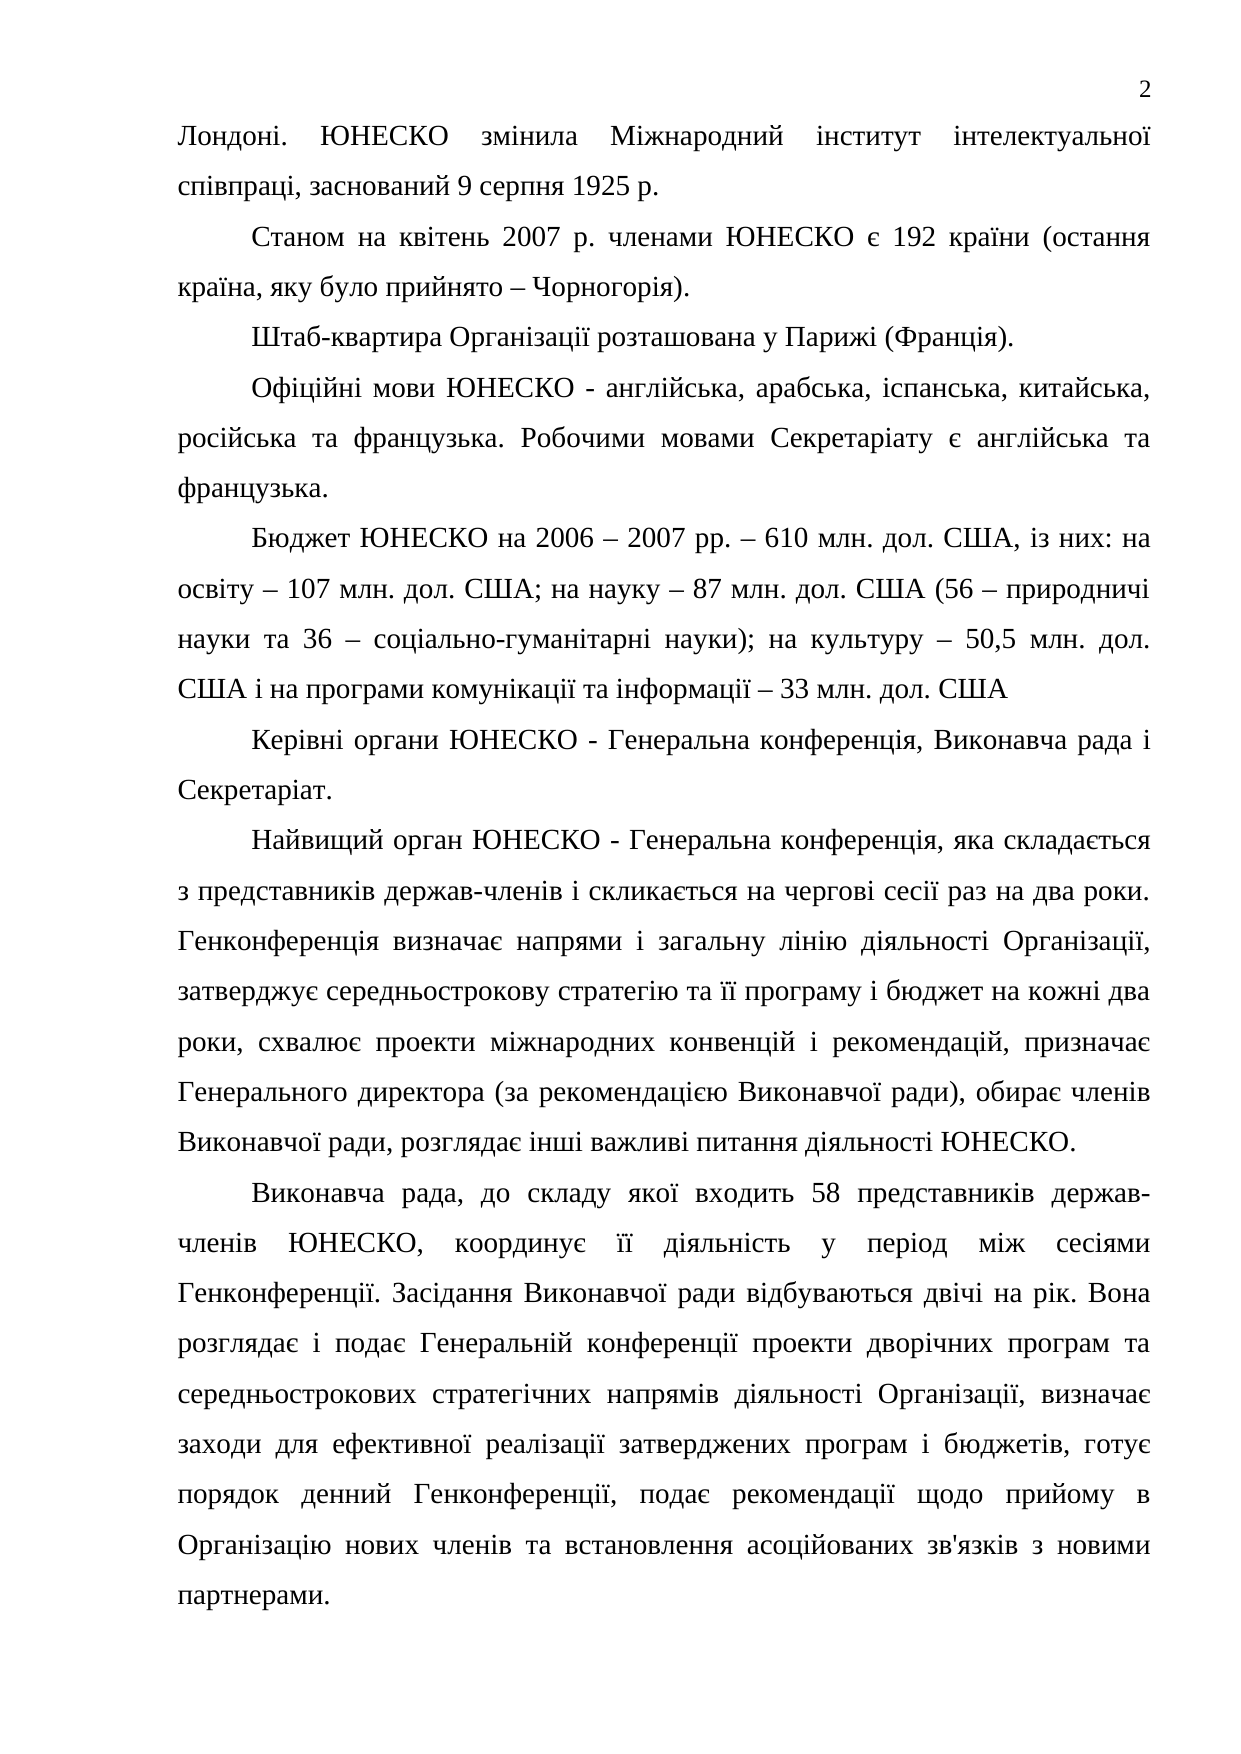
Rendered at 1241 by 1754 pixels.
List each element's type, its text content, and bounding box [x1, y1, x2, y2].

text Штаб-квартира Організації розташована у Парижі (Франція). [177, 319, 1152, 353]
text Станом на квітень 2007 р. членами ЮНЕСКО є 192 країни (остання країна, яку було прийнято – Чорногорія). [177, 219, 1152, 303]
text Найвищий орган ЮНЕСКО - Генеральна конференція, яка складається з представників держав-членiв i скликається на чергові сесії раз на два роки. Генконференцiя визначає напрями i загальну лінію діяльності Організації, затверджує середньострокову стратегію та її програму i бюджет на кожні два роки, схвалює проекти міжнародних конвенцій i рекомендацій, призначає Генерального директора (за рекомендацією Виконавчої ради), обирає членів Виконавчої ради, розглядає iншi важливі питання діяльності ЮНЕСКО. [177, 822, 1152, 1158]
text Керівні органи ЮНЕСКО - Генеральна конференція, Виконавча рада i Секретаріат. [177, 722, 1152, 806]
text Офіційні мови ЮНЕСКО - англійська, арабська, іспанська, китайська, російська та французька. Робочими мовами Секретаріату є англійська та французька. [177, 370, 1152, 504]
text Виконавча рада, до складу якої входить 58 представників держав-членiв ЮНЕСКО, координує її діяльність у період між сесіями Генконференцiї. Засідання Виконавчої ради відбуваються двічі на рік. Вона розглядає i подає Генеральній конференції проекти дворічних програм та середньострокових стратегічних напрямів діяльності Організації, визначає заходи для ефективної реалізації затверджених програм i бюджетів, готує порядок денний Генконференцiї, подає рекомендації щодо прийому в Організацію нових членів та встановлення асоційованих зв'язків з новими партнерами. [177, 1175, 1152, 1611]
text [177, 118, 1152, 202]
text Бюджет ЮНЕСКО на 2006 – 2007 рр. – 610 млн. дол. США, із них: на освіту – 107 млн. дол. США; на науку – 87 млн. дол. США (56 – природничі науки та 36 – соціально-гуманітарні науки); на культуру – 50,5 млн. дол. США і на програми комунікації та інформації – 33 млн. дол. США [177, 521, 1152, 705]
